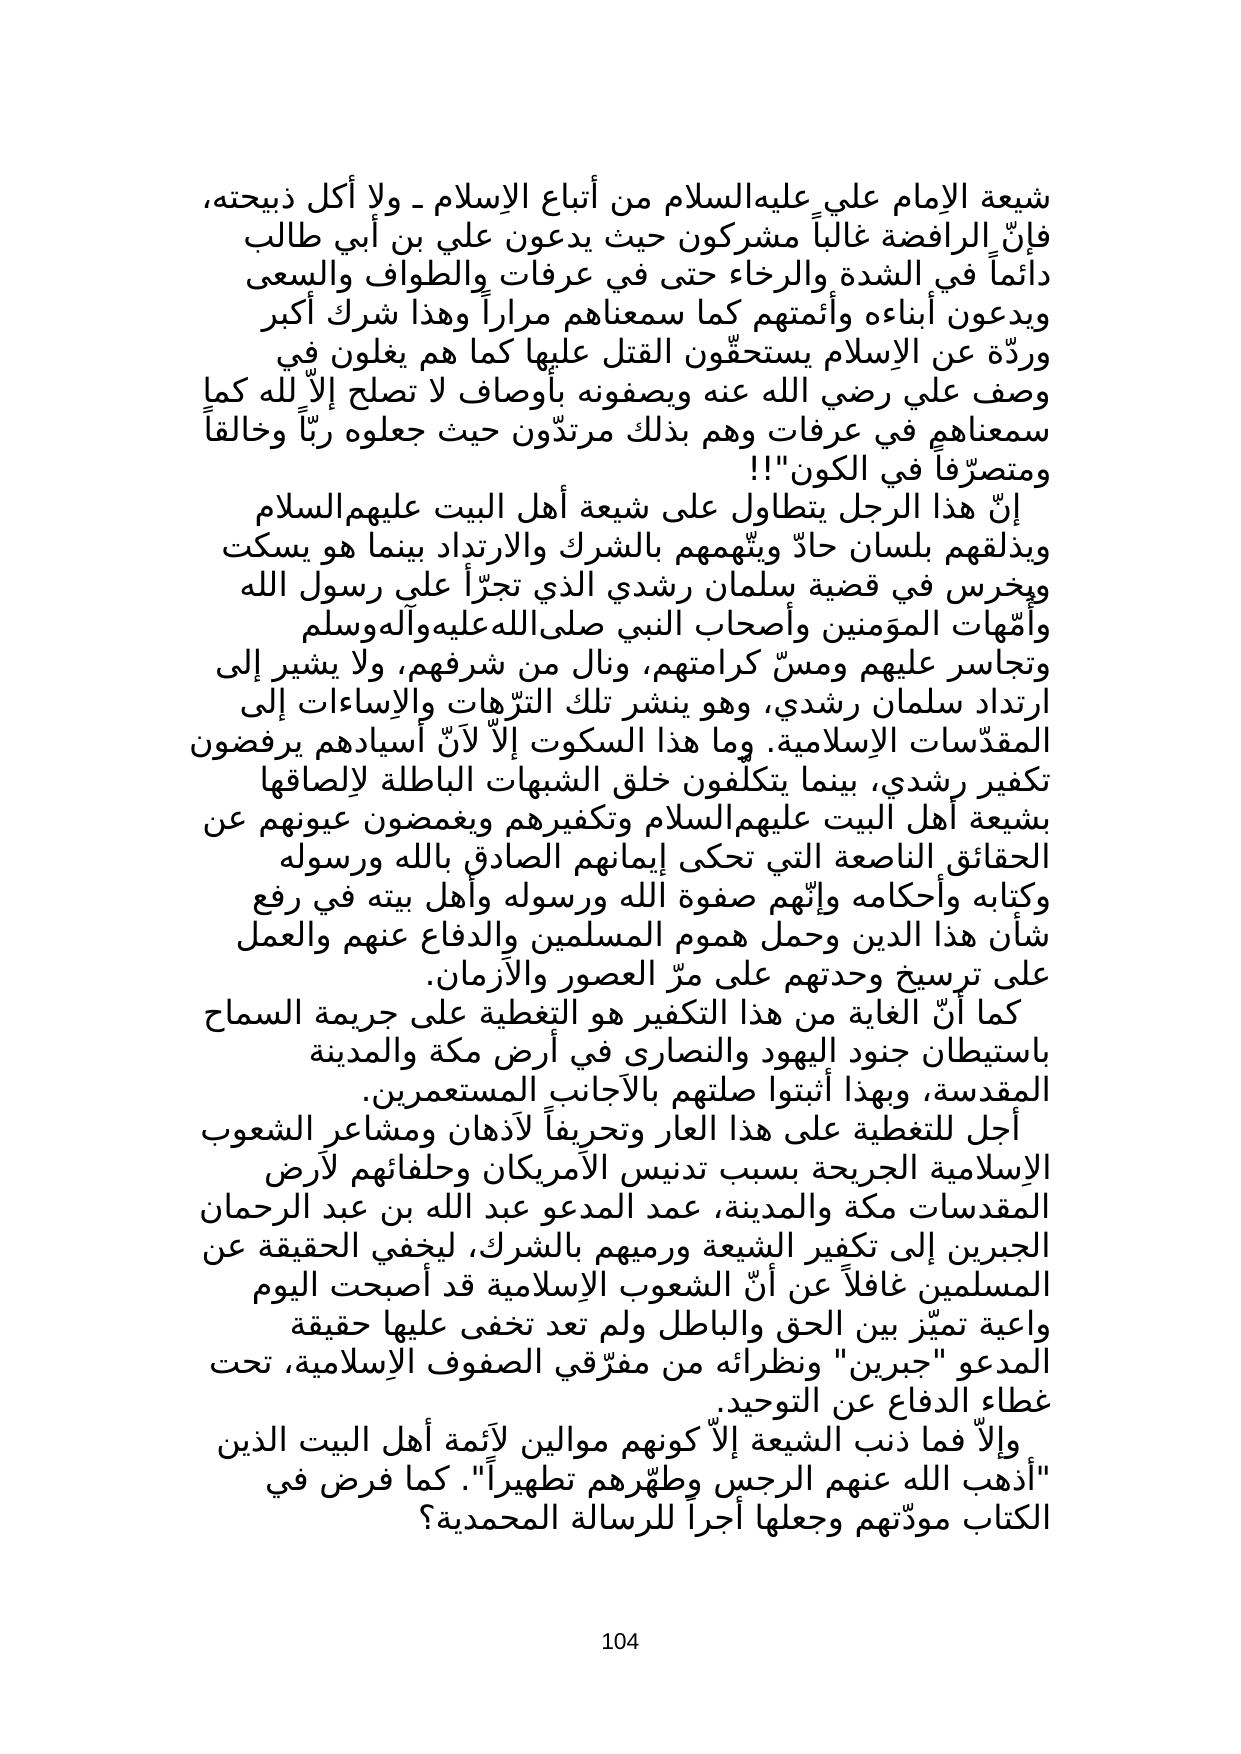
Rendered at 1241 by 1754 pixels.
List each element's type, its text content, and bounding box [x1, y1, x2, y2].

text شيعة الاِمام علي عليه‌السلام من أتباع الاِسلام ـ ولا أكل ذبيحته، فإنّ الرافضة غالباً مشركون حيث يدعون علي بن أبي طالب دائماً في الشدة والرخاء حتى في عرفات والطواف والسعى ويدعون أبناءه وأئمتهم كما سمعناهم مراراً وهذا شرك أكبر وردّة عن الاِسلام يستحقّون القتل عليها كما هم يغلون في وصف علي رضي الله عنه ويصفونه بأوصاف لا تصلح إلاّ لله كما سمعناهم في عرفات وهم بذلك مرتدّون حيث جعلوه ربّاً وخالقاً ومتصرّفاً في الكون"!! [189, 177, 1051, 488]
text أجل للتغطية على هذا العار وتحريفاً لاَذهان ومشاعر الشعوب الاِسلامية الجريحة بسبب تدنيس الاَمريكان وحلفائهم لاَرض المقدسات مكة والمدينة، عمد المدعو عبد الله بن عبد الرحمان الجبرين إلى تكفير الشيعة ورميهم بالشرك، ليخفي الحقيقة عن المسلمين غافلاً عن أنّ الشعوب الاِسلامية قد أصبحت اليوم واعية تميّز بين الحق والباطل ولم تعد تخفى عليها حقيقة المدعو "جبرين" ونظرائه من مفرّقي الصفوف الاِسلامية، تحت غطاء الدفاع عن التوحيد. [189, 1110, 1051, 1421]
text وإلاّ فما ذنب الشيعة إلاّ كونهم موالين لاَئمة أهل البيت الذين "أذهب الله عنهم الرجس وطهّرهم تطهيراً". كما فرض في الكتاب مودّتهم وجعلها أجراً للرسالة المحمدية؟ [189, 1421, 1051, 1537]
text إنّ هذا الرجل يتطاول على شيعة أهل البيت عليهم‌السلام ويذلقهم بلسان حادّ ويتّهمهم بالشرك والارتداد بينما هو يسكت ويخرس في قضية سلمان رشدي الذي تجرّأ على رسول الله وأُمّهات الموَمنين وأصحاب النبي صلى‌الله‌عليه‌وآله‌وسلم وتجاسر عليهم ومسّ كرامتهم، ونال من شرفهم، ولا يشير إلى ارتداد سلمان رشدي، وهو ينشر تلك الترّهات والاِساءات إلى المقدّسات الاِسلامية. وما هذا السكوت إلاّ لاَنّ أسيادهم يرفضون تكفير رشدي، بينما يتكلّفون خلق الشبهات الباطلة لاِلصاقها بشيعة أهل البيت عليهم‌السلام وتكفيرهم ويغمضون عيونهم عن الحقائق الناصعة التي تحكى إيمانهم الصادق بالله ورسوله وكتابه وأحكامه وإنّهم صفوة الله ورسوله وأهل بيته في رفع شأن هذا الدين وحمل هموم المسلمين والدفاع عنهم والعمل على ترسيخ وحدتهم على مرّ العصور والاَزمان. [189, 488, 1051, 993]
text كما أنّ الغاية من هذا التكفير هو التغطية على جريمة السماح باستيطان جنود اليهود والنصارى في أرض مكة والمدينة المقدسة، وبهذا أثبتوا صلتهم بالاَجانب المستعمرين. [189, 993, 1051, 1110]
